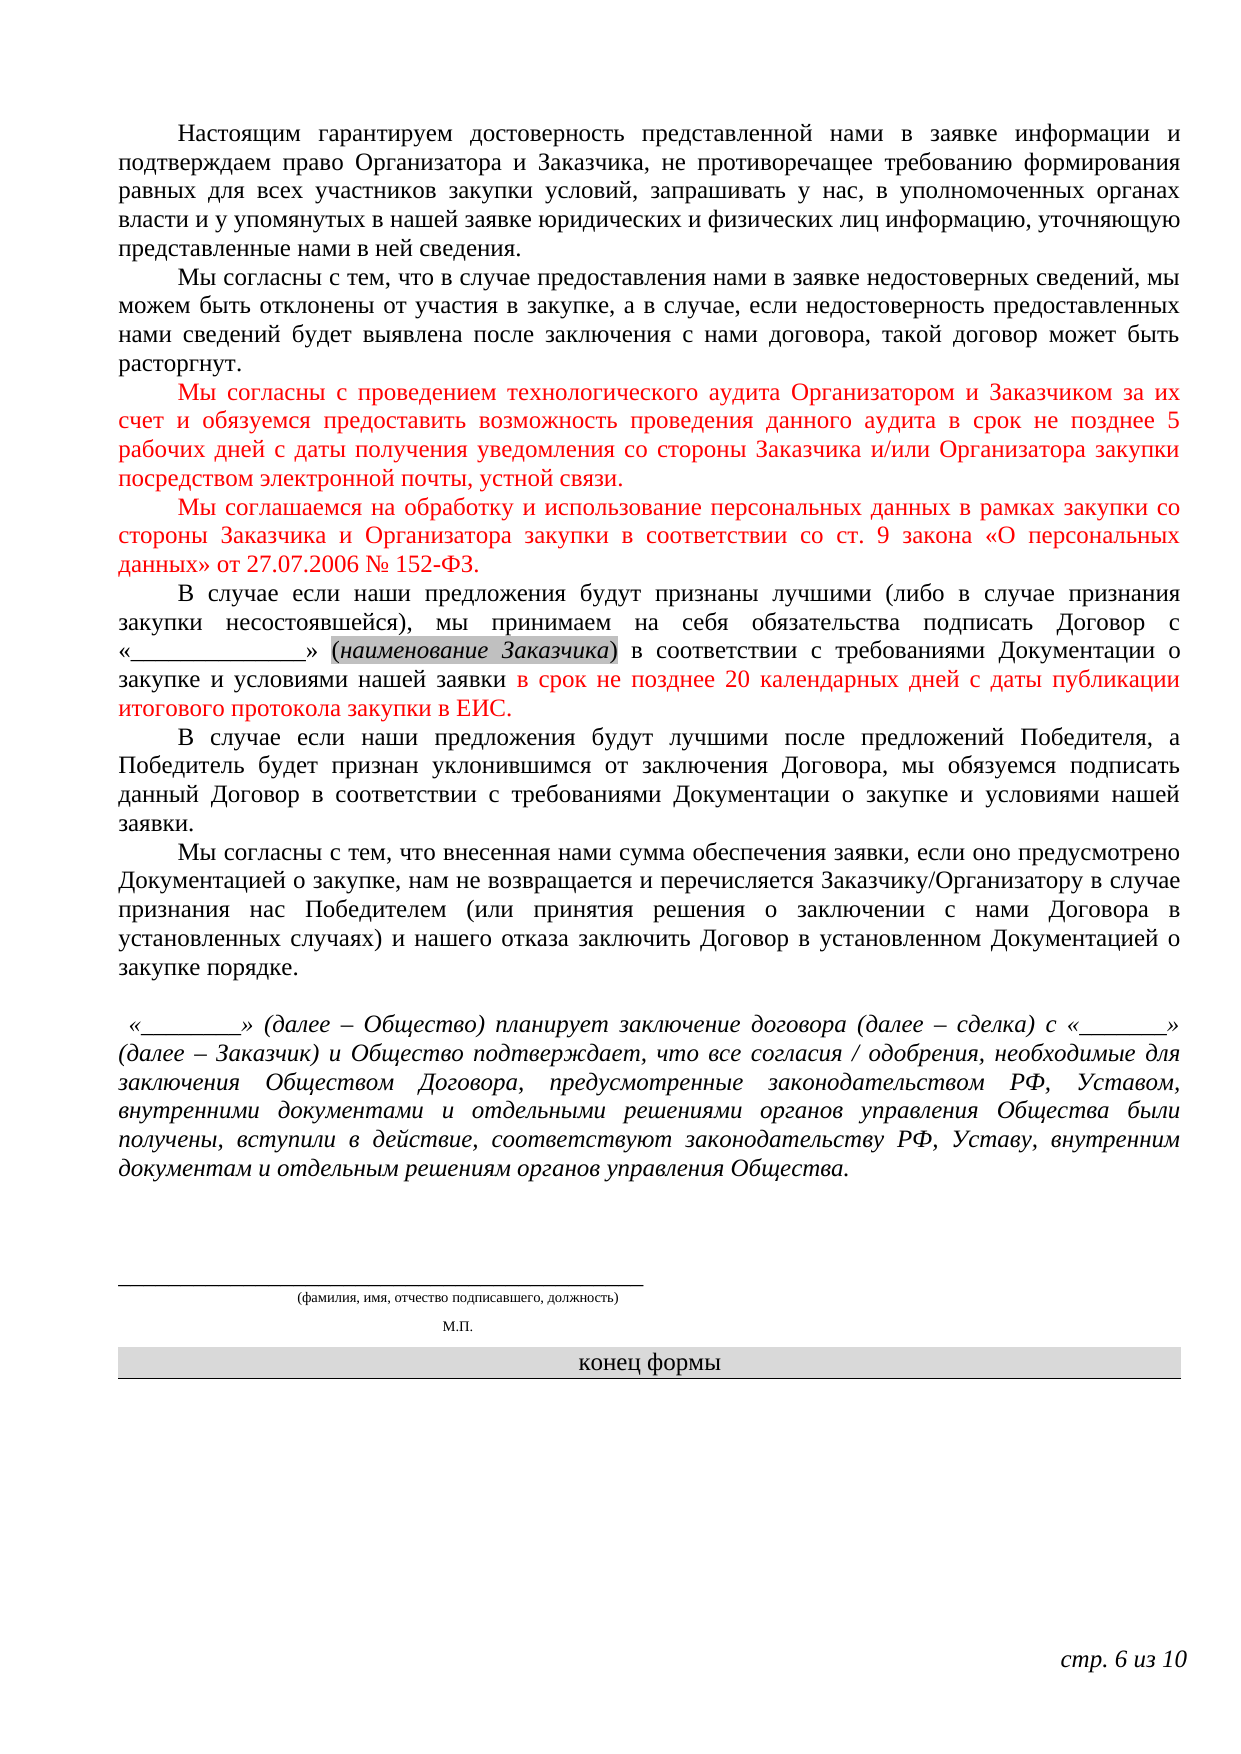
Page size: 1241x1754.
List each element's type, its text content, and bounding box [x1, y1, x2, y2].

text В случае если наши предложения будут признаны лучшими (либо в случае признания закупки несостоявшейся), мы принимаем на себя обязательства подписать Договор с «______________» (наименование Заказчика) в соответствии с требованиями Документации о закупке и условиями нашей заявки в срок не позднее 20 календарных дней с даты публикации итогового протокола закупки в ЕИС. [118, 578, 1181, 722]
text Мы согласны с тем, что в случае предоставления нами в заявке недостоверных сведений, мы можем быть отклонены от участия в закупке, а в случае, если недостоверность предоставленных нами сведений будет выявлена после заключения с нами договора, такой договор может быть расторгнут. [118, 262, 1181, 377]
text Мы согласны с проведением технологического аудита Организатором и Заказчиком за их счет и обязуемся предоставить возможность проведения данного аудита в срок не позднее 5 рабочих дней с даты получения уведомления со стороны Заказчика и/или Организатора закупки посредством электронной почты, устной связи. [118, 377, 1181, 492]
text Мы согласны с тем, что внесенная нами сумма обеспечения заявки, если оно предусмотрено Документацией о закупке, нам не возвращается и перечисляется Заказчику/Организатору в случае признания нас Победителем (или принятия решения о заключении с нами Договора в установленных случаях) и нашего отказа заключить Договор в установленном Документацией о закупке порядке. [118, 837, 1181, 981]
text В случае если наши предложения будут лучшими после предложений Победителя, а Победитель будет признан уклонившимся от заключения Договора, мы обязуемся подписать данный Договор в соответствии с требованиями Документации о закупке и условиями нашей заявки. [118, 722, 1181, 837]
text Настоящим гарантируем достоверность представленной нами в заявке информации и подтверждаем право Организатора и Заказчика, не противоречащее требованию формирования равных для всех участников закупки условий, запрашивать у нас, в уполномоченных органах власти и у упомянутых в нашей заявке юридических и физических лиц информацию, уточняющую представленные нами в ней сведения. [118, 118, 1181, 262]
text конец формы [118, 1347, 1181, 1378]
text «________» (далее – Общество) планирует заключение договора (далее – сделка) с «_______» (далее – Заказчик) и Общество подтверждает, что все согласия / одобрения, необходимые для заключения Обществом Договора, предусмотренные законодательством РФ, Уставом, внутренними документами и отдельными решениями органов управления Общества были получены, вступили в действие, соответствуют законодательству РФ, Уставу, внутренним документам и отдельным решениям органов управления Общества. [118, 1009, 1181, 1182]
text (фамилия, имя, отчество подписавшего, должность) [118, 1289, 797, 1318]
text __________________________________________ [118, 1261, 1181, 1289]
text Мы соглашаемся на обработку и использование персональных данных в рамках закупки со стороны Заказчика и Организатора закупки в соответствии со ст. 9 закона «О персональных данных» от 27.07.2006 № 152-ФЗ. [118, 492, 1181, 578]
text М.П. [118, 1318, 797, 1347]
